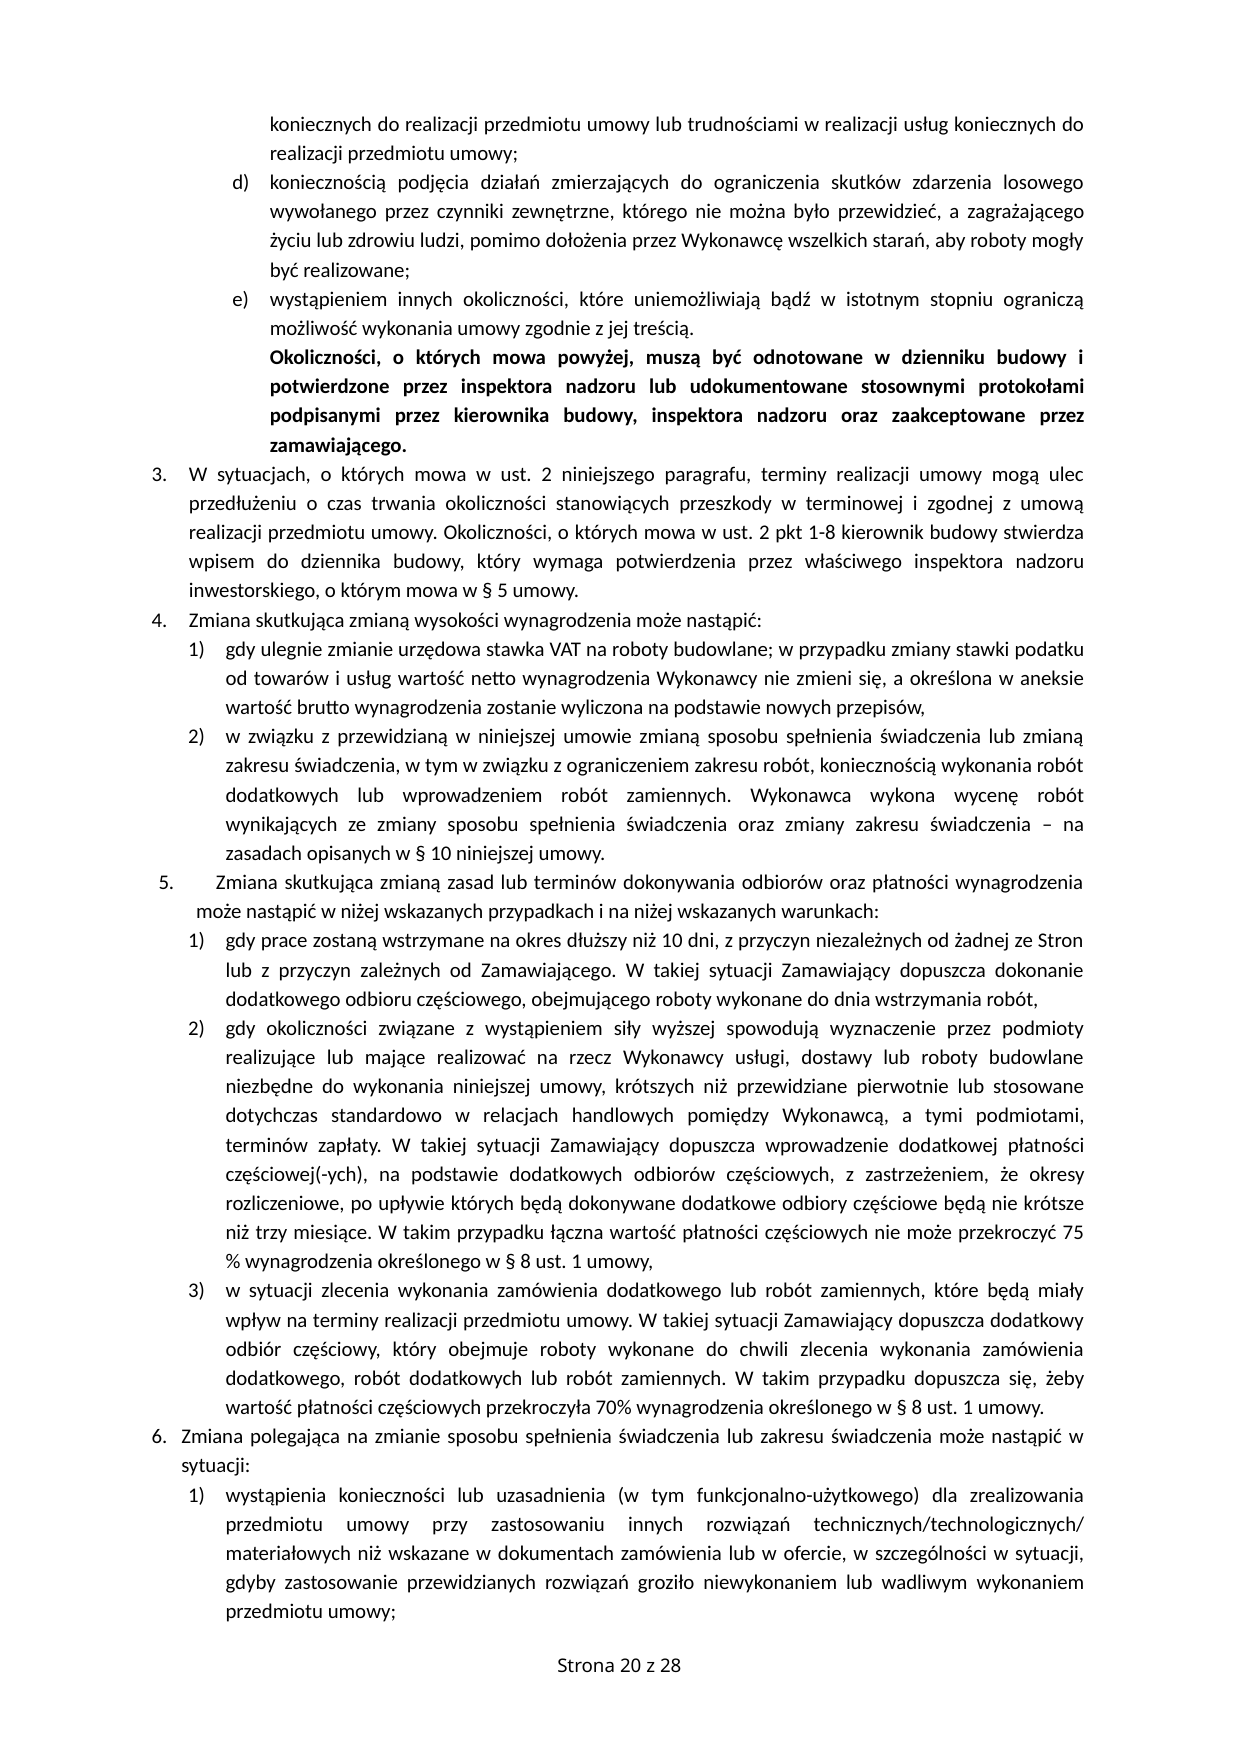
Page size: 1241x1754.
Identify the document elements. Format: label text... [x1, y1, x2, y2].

list wystąpienia konieczności lub uzasadnienia (w tym funkcjonalno-użytkowego) dla zrealizowania przedmiotu umowy przy zastosowaniu innych rozwiązań technicznych/technologicznych/ materiałowych niż wskazane w dokumentach zamówienia lub w ofercie, w szczególności w sytuacji, gdyby zastosowanie przewidzianych rozwiązań groziło niewykonaniem lub wadliwym wykonaniem przedmiotu umowy; [188, 1482, 1085, 1624]
text Okoliczności, o których mowa powyżej, muszą być odnotowane w dzienniku budowy i potwierdzone przez inspektora nadzoru lub udokumentowane stosownymi protokołami podpisanymi przez kierownika budowy, inspektora nadzoru oraz zaakceptowane przez zamawiającego. [269, 344, 1085, 457]
list gdy ulegnie zmianie urzędowa stawka VAT na roboty budowlane; w przypadku zmiany stawki podatku od towarów i usług wartość netto wynagrodzenia Wykonawcy nie zmieni się, a określona w aneksie wartość brutto wynagrodzenia zostanie wyliczona na podstawie nowych przepisów, [188, 636, 1085, 720]
list Zmiana skutkująca zmianą wysokości wynagrodzenia może nastąpić: [151, 607, 1085, 632]
list gdy prace zostaną wstrzymane na okres dłuższy niż 10 dni, z przyczyn niezależnych od żadnej ze Stron lub z przyczyn zależnych od Zamawiającego. W takiej sytuacji Zamawiający dopuszcza dokonanie dodatkowego odbioru częściowego, obejmującego roboty wykonane do dnia wstrzymania robót, [188, 928, 1085, 1011]
list wystąpieniem innych okoliczności, które uniemożliwiają bądź w istotnym stopniu ograniczą możliwość wykonania umowy zgodnie z jej treścią. [232, 286, 1085, 341]
list W sytuacjach, o których mowa w ust. 2 niniejszego paragrafu, terminy realizacji umowy mogą ulec przedłużeniu o czas trwania okoliczności stanowiących przeszkody w terminowej i zgodnej z umową realizacji przedmiotu umowy. Okoliczności, o których mowa w ust. 2 pkt 1-8 kierownik budowy stwierdza wpisem do dziennika budowy, który wymaga potwierdzenia przez właściwego inspektora nadzoru inwestorskiego, o którym mowa w § 5 umowy. [151, 461, 1085, 603]
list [232, 111, 1085, 166]
list Zmiana polegająca na zmianie sposobu spełnienia świadczenia lub zakresu świadczenia może nastąpić w sytuacji: [151, 1423, 1085, 1478]
list w związku z przewidzianą w niniejszej umowie zmianą sposobu spełnienia świadczenia lub zmianą zakresu świadczenia, w tym w związku z ograniczeniem zakresu robót, koniecznością wykonania robót dodatkowych lub wprowadzeniem robót zamiennych. Wykonawca wykona wycenę robót wynikających ze zmiany sposobu spełnienia świadczenia oraz zmiany zakresu świadczenia – na zasadach opisanych w § 10 niniejszej umowy. [188, 723, 1085, 866]
list gdy okoliczności związane z wystąpieniem siły wyższej spowodują wyznaczenie przez podmioty realizujące lub mające realizować na rzecz Wykonawcy usługi, dostawy lub roboty budowlane niezbędne do wykonania niniejszej umowy, krótszych niż przewidziane pierwotnie lub stosowane dotychczas standardowo w relacjach handlowych pomiędzy Wykonawcą, a tymi podmiotami, terminów zapłaty. W takiej sytuacji Zamawiający dopuszcza wprowadzenie dodatkowej płatności częściowej(-ych), na podstawie dodatkowych odbiorów częściowych, z zastrzeżeniem, że okresy rozliczeniowe, po upływie których będą dokonywane dodatkowe odbiory częściowe będą nie krótsze niż trzy miesiące. W takim przypadku łączna wartość płatności częściowych nie może przekroczyć 75 % wynagrodzenia określonego w § 8 ust. 1 umowy, [188, 1015, 1085, 1274]
list koniecznością podjęcia działań zmierzających do ograniczenia skutków zdarzenia losowego wywołanego przez czynniki zewnętrzne, którego nie można było przewidzieć, a zagrażającego życiu lub zdrowiu ludzi, pomimo dołożenia przez Wykonawcę wszelkich starań, aby roboty mogły być realizowane; [232, 169, 1085, 282]
list Zmiana skutkująca zmianą zasad lub terminów dokonywania odbiorów oraz płatności wynagrodzenia może nastąpić w niżej wskazanych przypadkach i na niżej wskazanych warunkach: [158, 869, 1085, 924]
list w sytuacji zlecenia wykonania zamówienia dodatkowego lub robót zamiennych, które będą miały wpływ na terminy realizacji przedmiotu umowy. W takiej sytuacji Zamawiający dopuszcza dodatkowy odbiór częściowy, który obejmuje roboty wykonane do chwili zlecenia wykonania zamówienia dodatkowego, robót dodatkowych lub robót zamiennych. W takim przypadku dopuszcza się, żeby wartość płatności częściowych przekroczyła 70% wynagrodzenia określonego w § 8 ust. 1 umowy. [188, 1278, 1085, 1420]
